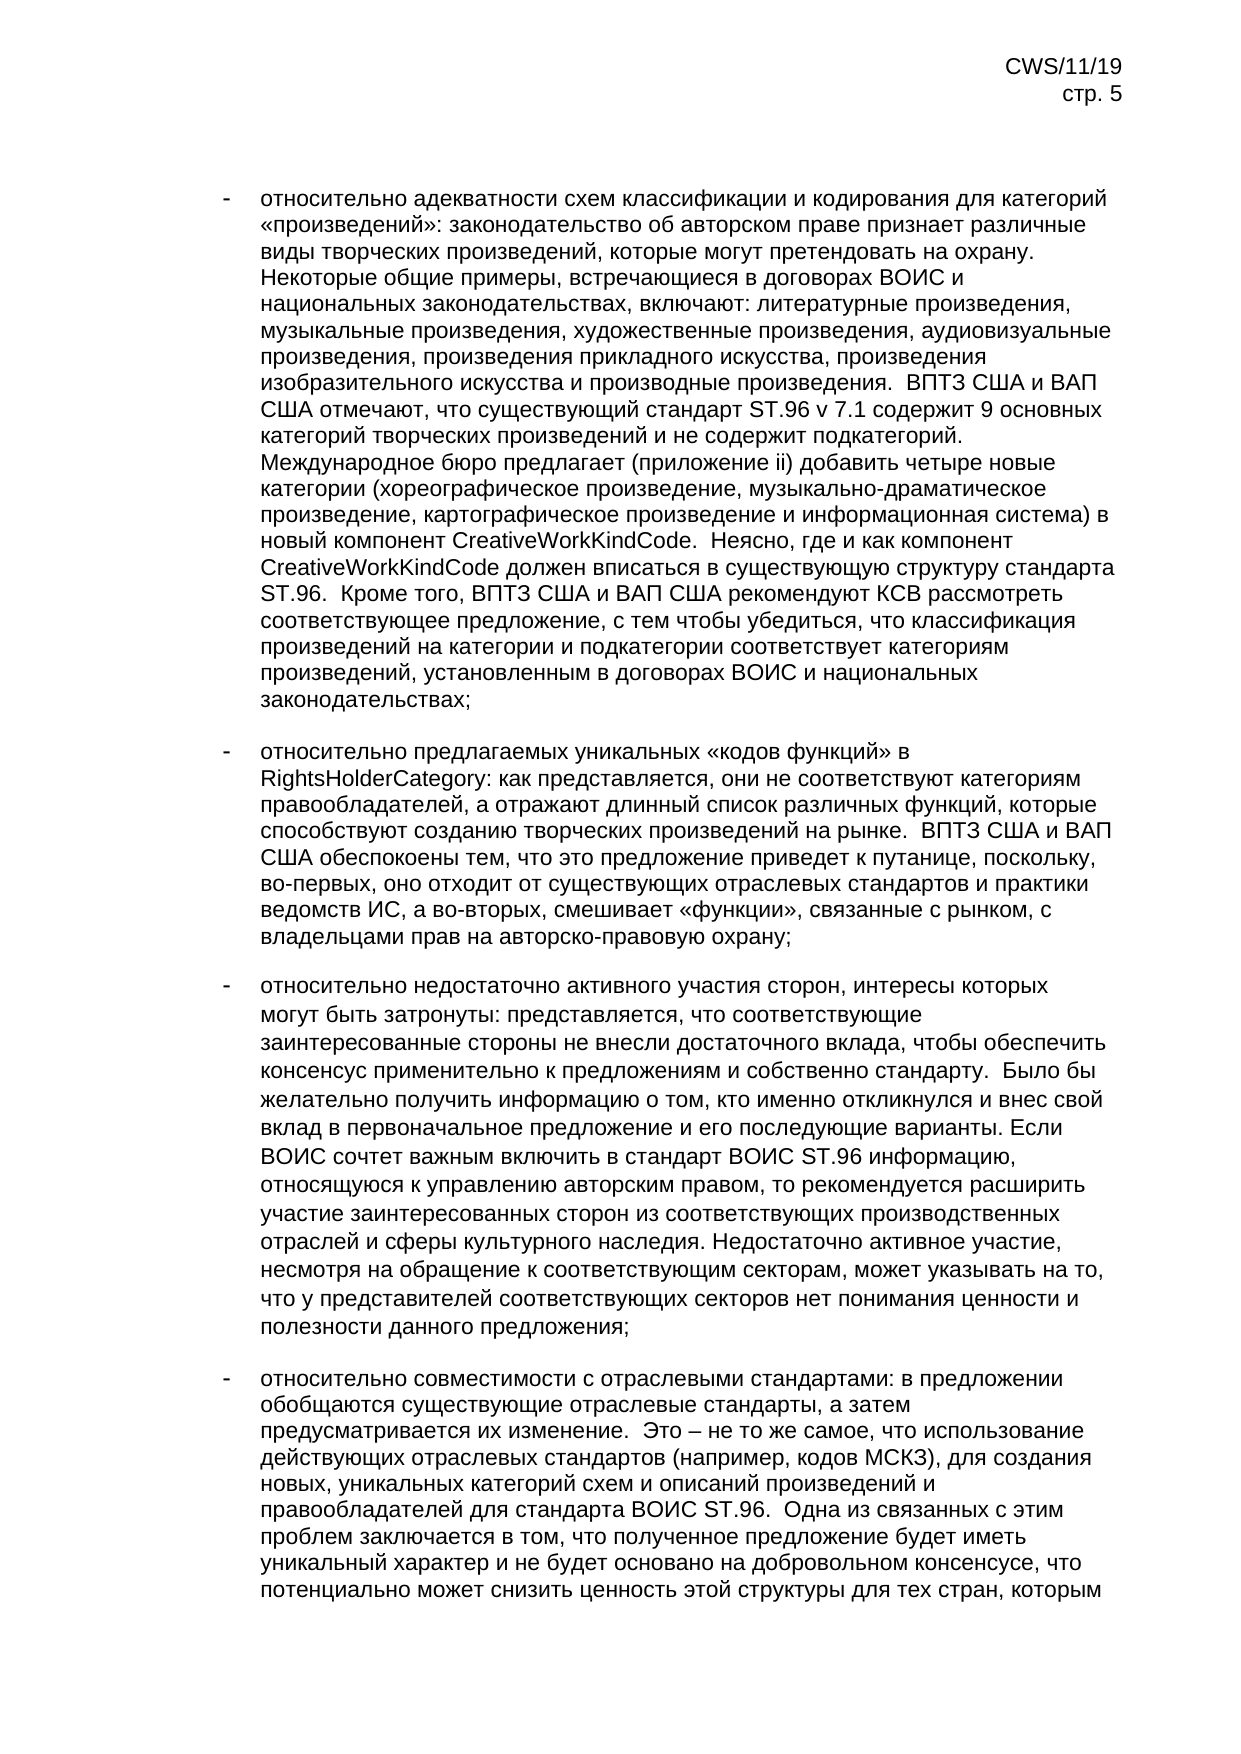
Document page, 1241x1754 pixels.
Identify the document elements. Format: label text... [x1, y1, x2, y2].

list относительно адекватности схем классификации и кодирования для категорий «произведений»: законодательство об авторском праве признает различные виды творческих произведений, которые могут претендовать на охрану. Некоторые общие примеры, встречающиеся в договорах ВОИС и национальных законодательствах, включают: литературные произведения, музыкальные произведения, художественные произведения, аудиовизуальные произведения, произведения прикладного искусства, произведения изобразительного искусства и производные произведения. ВПТЗ США и ВАП США отмечают, что существующий стандарт ST.96 v 7.1 содержит 9 основных категорий творческих произведений и не содержит подкатегорий. Международное бюро предлагает (приложение ii) добавить четыре новые категории (хореографическое произведение, музыкально-драматическое произведение, картографическое произведение и информационная система) в новый компонент CreativeWorkKindCode. Неясно, где и как компонент CreativeWorkKindCode должен вписаться в существующую структуру стандарта ST.96. Кроме того, ВПТЗ США и ВАП США рекомендуют КСВ рассмотреть соответствующее предложение, с тем чтобы убедиться, что классификация произведений на категории и подкатегории соответствует категориям произведений, установленным в договорах ВОИС и национальных законодательствах; [223, 185, 1122, 712]
list относительно недостаточно активного участия сторон, интересы которых могут быть затронуты: представляется, что соответствующие заинтересованные стороны не внесли достаточного вклада, чтобы обеспечить консенсус применительно к предложениям и собственно стандарту. Было бы желательно получить информацию о том, кто именно откликнулся и внес свой вклад в первоначальное предложение и его последующие варианты. Если ВОИС сочтет важным включить в стандарт ВОИС ST.96 информацию, относящуюся к управлению авторским правом, то рекомендуется расширить участие заинтересованных сторон из соответствующих производственных отраслей и сферы культурного наследия. Недостаточно активное участие, несмотря на обращение к соответствующим секторам, может указывать на то, что у представителей соответствующих секторов нет понимания ценности и полезности данного предложения; [223, 972, 1113, 1340]
list относительно предлагаемых уникальных «кодов функций» в RightsHolderCategory: как представляется, они не соответствуют категориям правообладателей, а отражают длинный список различных функций, которые способствуют созданию творческих произведений на рынке. ВПТЗ США и ВАП США обеспокоены тем, что это предложение приведет к путанице, поскольку, во-первых, оно отходит от существующих отраслевых стандартов и практики ведомств ИС, а во-вторых, смешивает «функции», связанные с рынком, с владельцами прав на авторско-правовую охрану; [223, 738, 1122, 949]
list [223, 1365, 1122, 1602]
